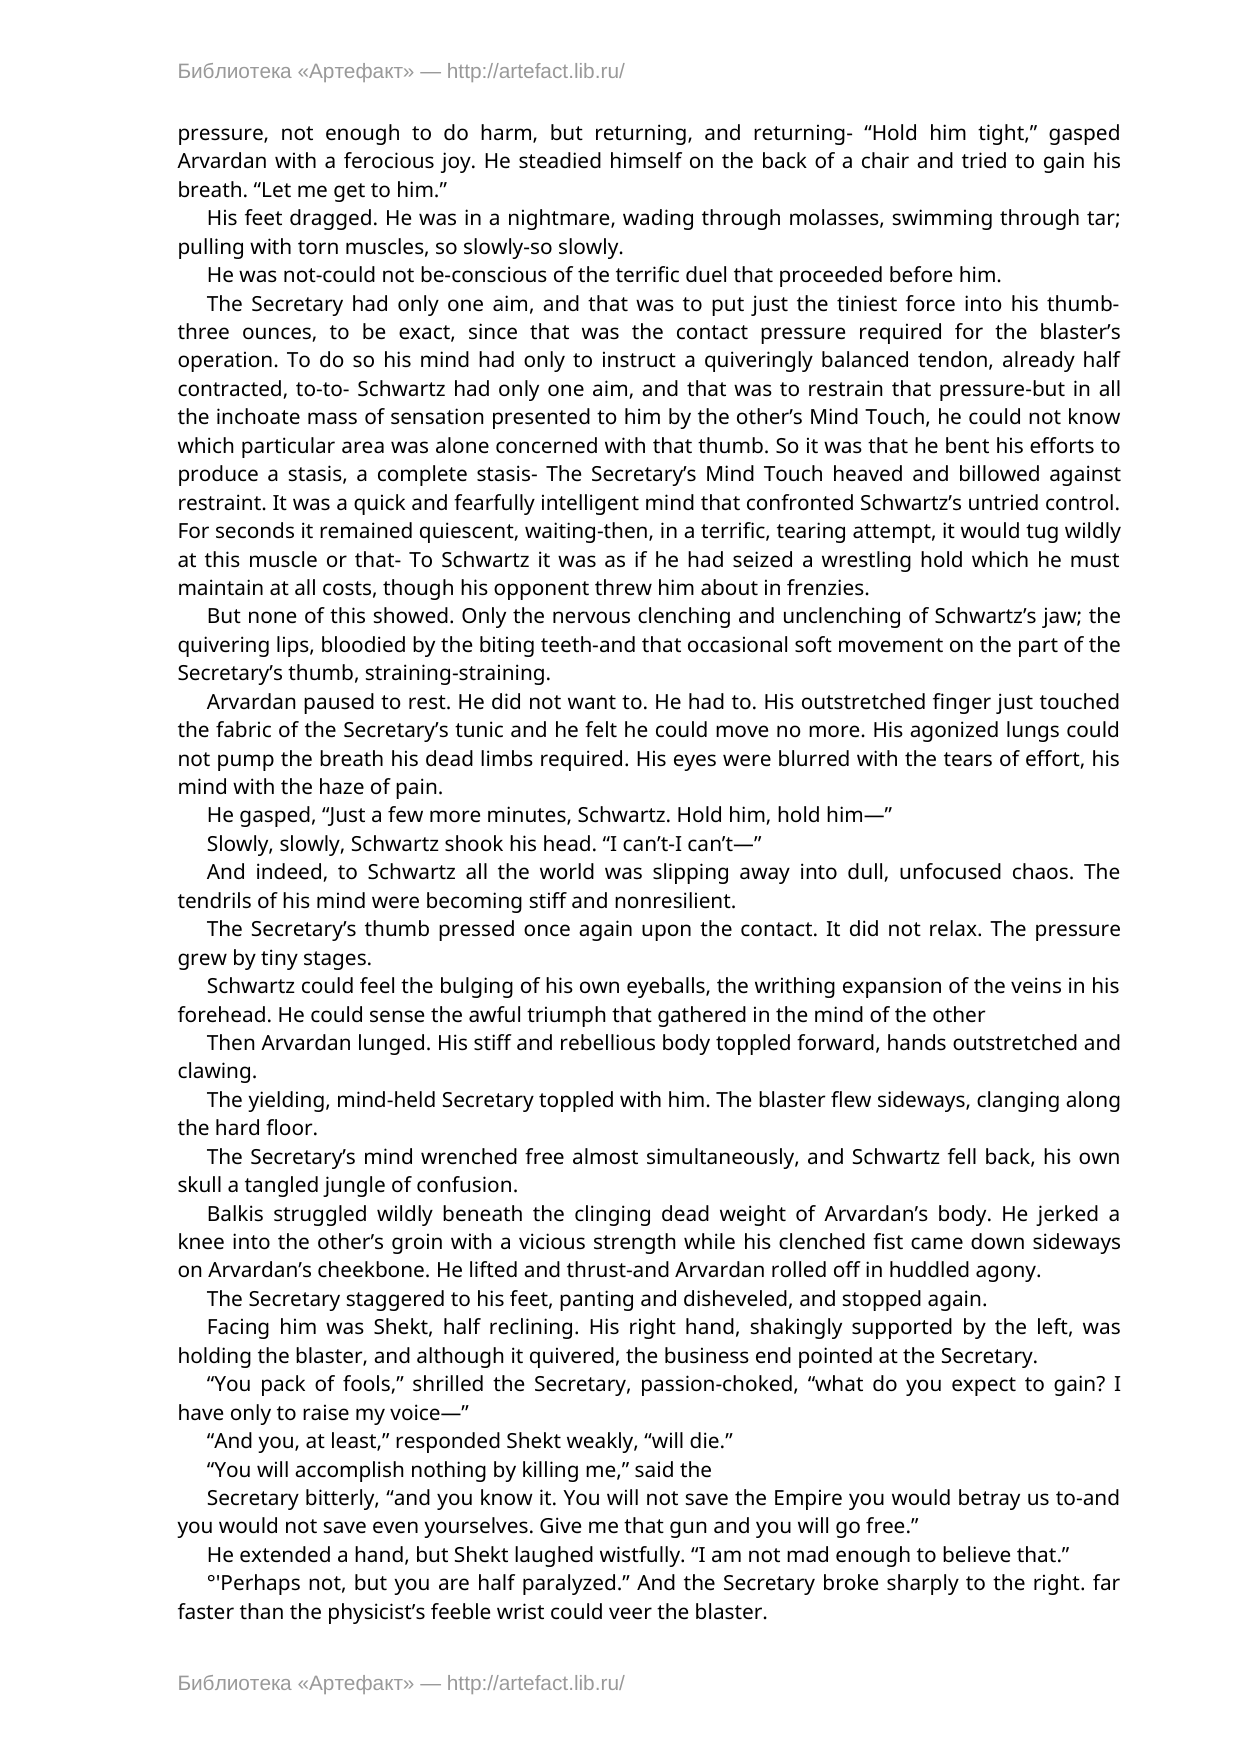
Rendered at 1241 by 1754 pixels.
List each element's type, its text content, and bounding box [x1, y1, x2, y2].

text But none of this showed. Only the nervous clenching and unclenching of Schwartz’s jaw; the quivering lips, bloodied by the biting teeth-and that occasional soft movement on the part of the Secretary’s thumb, straining-straining. [177, 602, 1122, 687]
text Balkis struggled wildly beneath the clinging dead weight of Arvardan’s body. He jerked a knee into the other’s groin with a vicious strength while his clenched fist came down sideways on Arvardan’s cheekbone. He lifted and thrust-and Arvardan rolled off in huddled agony. [177, 1199, 1122, 1284]
text The Secretary’s mind wrenched free almost simultaneously, and Schwartz fell back, his own skull a tangled jungle of confusion. [177, 1142, 1122, 1199]
text Facing him was Shekt, half reclining. His right hand, shakingly supported by the left, was holding the blaster, and although it quivered, the business end pointed at the Secretary. [177, 1312, 1122, 1369]
text “You will accomplish nothing by killing me,” said the [177, 1455, 1122, 1483]
text His feet dragged. He was in a nightmare, wading through molasses, swimming through tar; pulling with torn muscles, so slowly-so slowly. [177, 203, 1122, 260]
text “You pack of fools,” shrilled the Secretary, passion-choked, “what do you expect to gain? I have only to raise my voice—” [177, 1369, 1122, 1426]
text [177, 118, 1122, 203]
text The yielding, mind-held Secretary toppled with him. The blaster flew sideways, clanging along the hard floor. [177, 1085, 1122, 1142]
text The Secretary’s thumb pressed once again upon the contact. It did not relax. The pressure grew by tiny stages. [177, 914, 1122, 971]
text The Secretary had only one aim, and that was to put just the tiniest force into his thumb-three ounces, to be exact, since that was the contact pressure required for the blaster’s operation. To do so his mind had only to instruct a quiveringly balanced tendon, already half contracted, to-to- Schwartz had only one aim, and that was to restrain that pressure-but in all the inchoate mass of sensation presented to him by the other’s Mind Touch, he could not know which particular area was alone concerned with that thumb. So it was that he bent his efforts to produce a stasis, a complete stasis- The Secretary’s Mind Touch heaved and billowed against restraint. It was a quick and fearfully intelligent mind that confronted Schwartz’s untried control. For seconds it remained quiescent, waiting-then, in a terrific, tearing attempt, it would tug wildly at this muscle or that- To Schwartz it was as if he had seized a wrestling hold which he must maintain at all costs, though his opponent threw him about in frenzies. [177, 289, 1122, 602]
text He extended a hand, but Shekt laughed wistfully. “I am not mad enough to believe that.” [177, 1540, 1122, 1568]
text He was not-could not be-conscious of the terrific duel that proceeded before him. [177, 260, 1122, 289]
text °'Perhaps not, but you are half paralyzed.” And the Secretary broke sharply to the right. far faster than the physicist’s feeble wrist could veer the blaster. [177, 1568, 1122, 1625]
text Slowly, slowly, Schwartz shook his head. “I can’t-I can’t—” [177, 829, 1122, 857]
text Secretary bitterly, “and you know it. You will not save the Empire you would betray us to-and you would not save even yourselves. Give me that gun and you will go free.” [177, 1483, 1122, 1540]
text And indeed, to Schwartz all the world was slipping away into dull, unfocused chaos. The tendrils of his mind were becoming stiff and nonresilient. [177, 857, 1122, 914]
text “And you, at least,” responded Shekt weakly, “will die.” [177, 1426, 1122, 1455]
text Then Arvardan lunged. His stiff and rebellious body toppled forward, hands outstretched and clawing. [177, 1028, 1122, 1085]
text Arvardan paused to rest. He did not want to. He had to. His outstretched finger just touched the fabric of the Secretary’s tunic and he felt he could move no more. His agonized lungs could not pump the breath his dead limbs required. His eyes were blurred with the tears of effort, his mind with the haze of pain. [177, 687, 1122, 801]
text Schwartz could feel the bulging of his own eyeballs, the writhing expansion of the veins in his forehead. He could sense the awful triumph that gathered in the mind of the other [177, 971, 1122, 1028]
text He gasped, “Just a few more minutes, Schwartz. Hold him, hold him—” [177, 801, 1122, 829]
text The Secretary staggered to his feet, panting and disheveled, and stopped again. [177, 1284, 1122, 1312]
